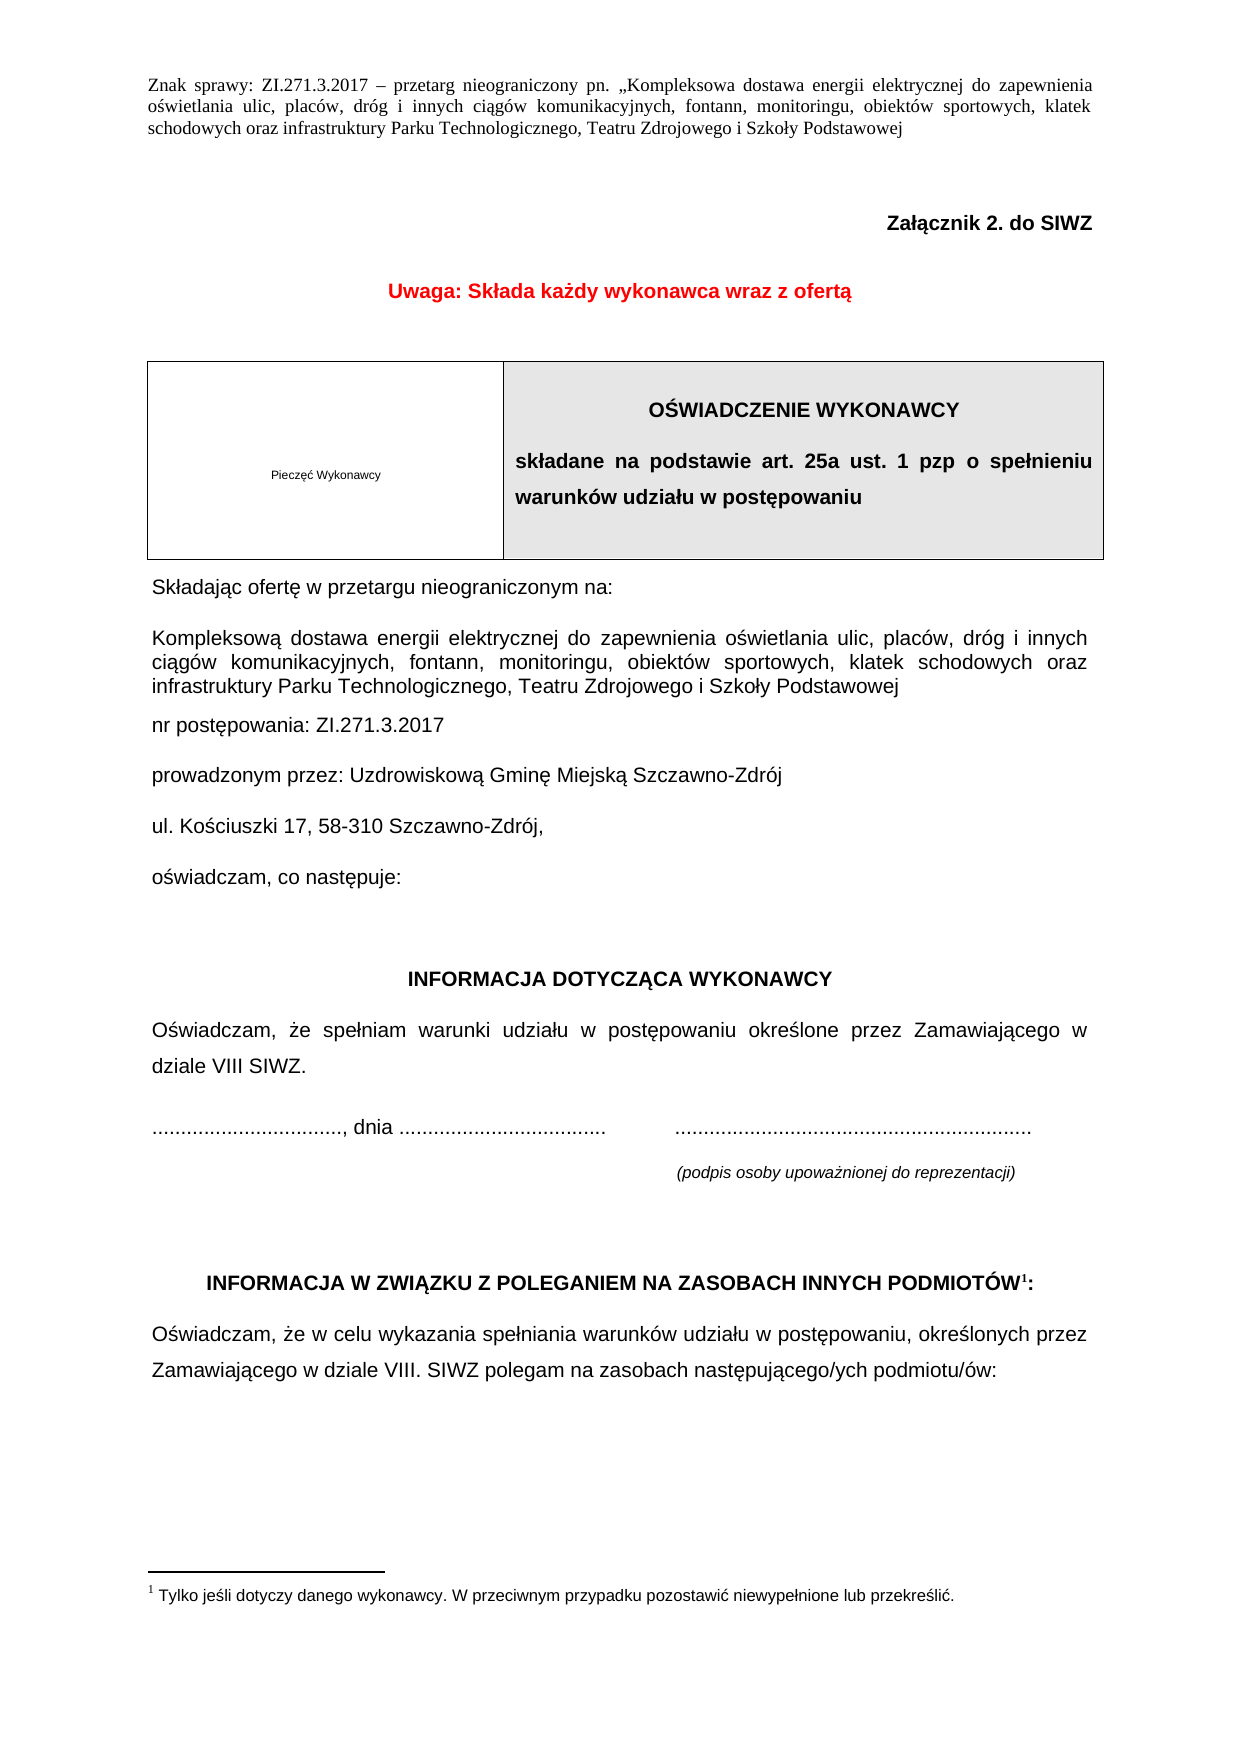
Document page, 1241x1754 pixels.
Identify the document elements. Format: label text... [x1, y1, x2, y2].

table_header Załącznik 2. do SIWZ [140, 196, 1100, 264]
table_cell Uwaga: Składa każdy wykonawca wraz z ofertą [140, 264, 1100, 332]
table_header OŚWIADCZENIE WYKONAWCY składane na podstawie art. 25a ust. 1 pzp o spełnieniu warunków udziału w postępowaniu [504, 362, 1103, 558]
table_header Pieczęć Wykonawcy [148, 362, 503, 558]
table_cell Składając ofertę w przetargu nieograniczonym na: Kompleksową dostawa energii elektrycznej do zapewnienia oświetlania ulic, placów, dróg i innych ciągów komunikacyjnych, fontann, monitoringu, obiektów sportowych, klatek schodowych oraz infrastruktury Parku Technologicznego, Teatru Zdrojowego i Szkoły Podstawowej nr postępowania: ZI.271.3.2017 prowadzonym przez: Uzdrowiskową Gminę Miejską Szczawno-Zdrój ul. Kościuszki 17, 58-310 Szczawno-Zdrój, oświadczam, co następuje: INFORMACJA DOTYCZĄCA WYKONAWCY Oświadczam, że spełniam warunki udziału w postępowaniu określone przez Zamawiającego w dziale VIII SIWZ. ................................., dnia .................................... .............................................................. (podpis osoby upoważnionej do reprezentacji) INFORMACJA W ZWIĄZKU Z POLEGANIEM NA ZASOBACH INNYCH PODMIOTÓW: Oświadczam, że w celu wykazania spełniania warunków udziału w postępowaniu, określonych przez Zamawiającego w dziale VIII. SIWZ polegam na zasobach następującego/ych podmiotu/ów: [140, 559, 1100, 1524]
